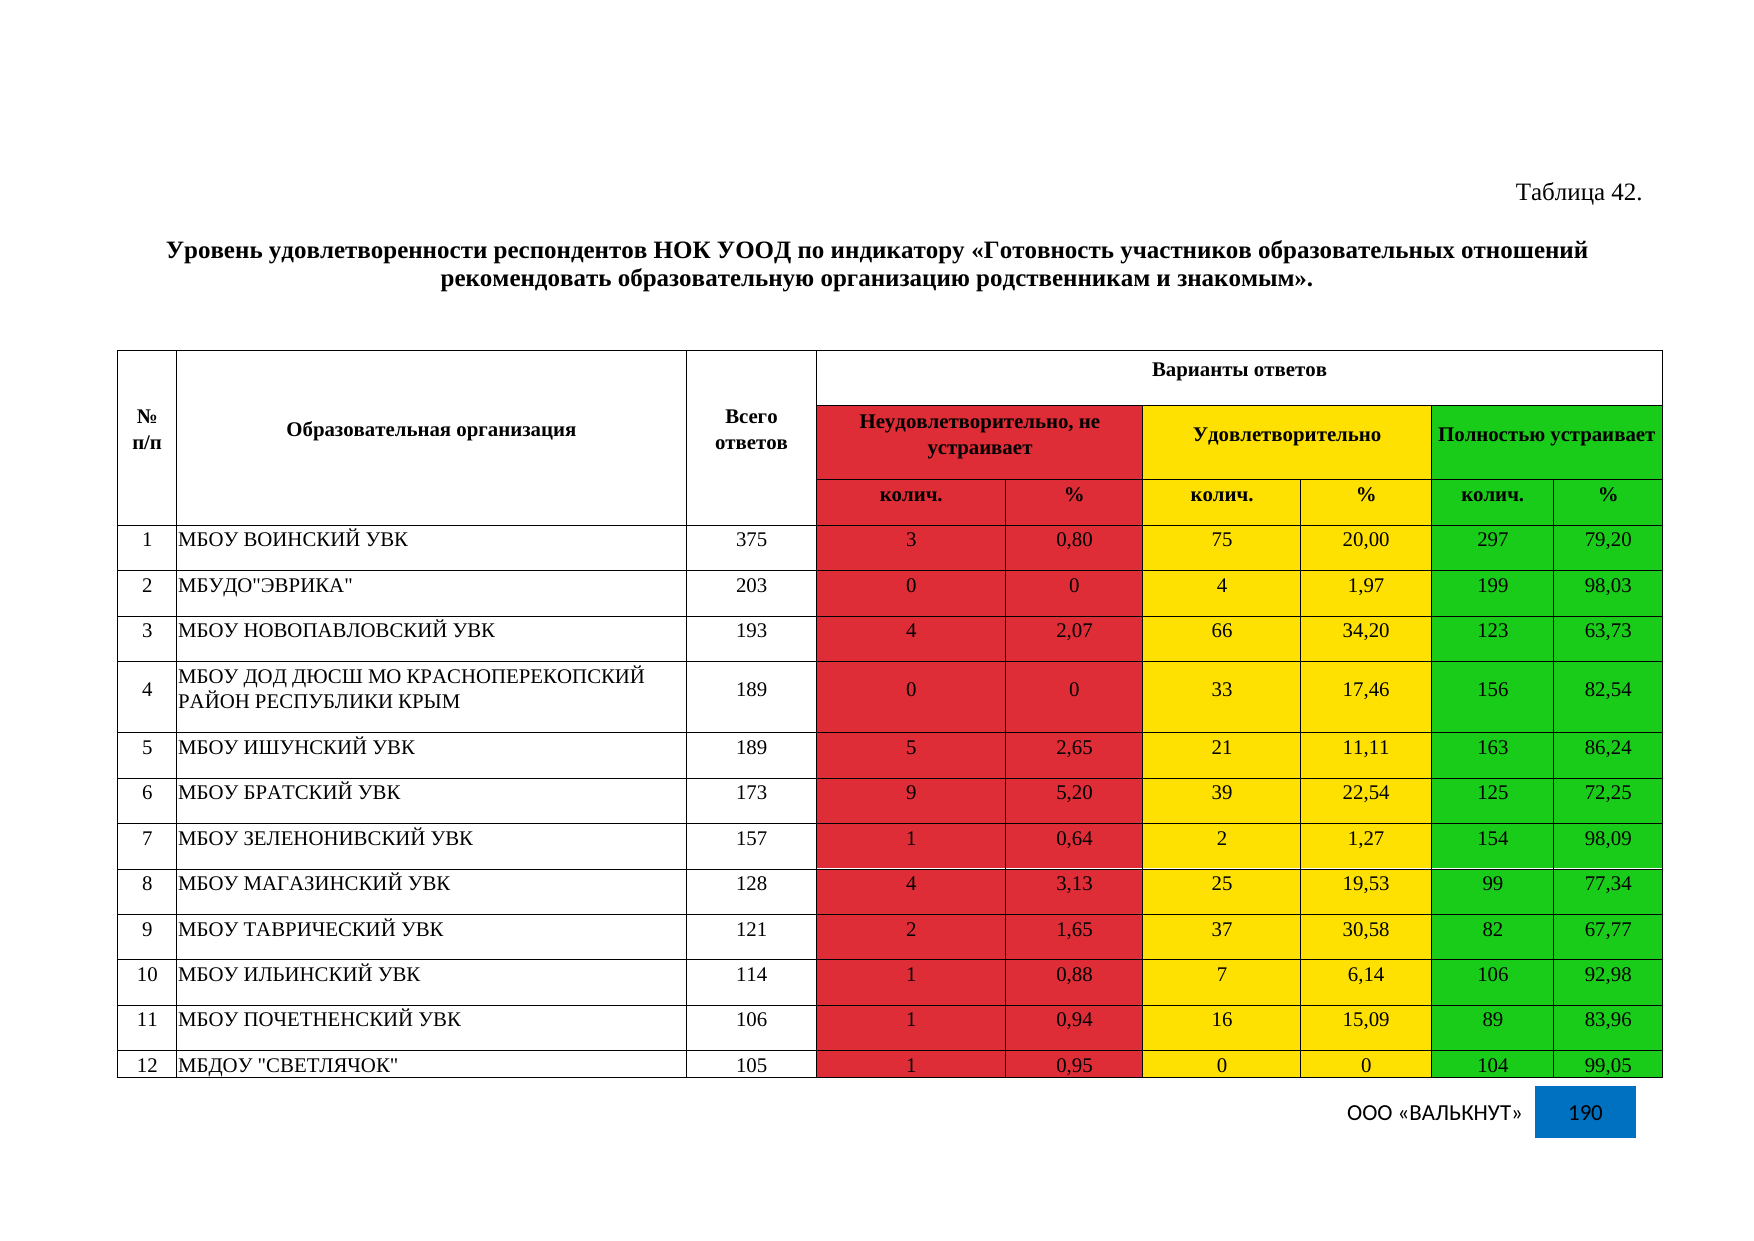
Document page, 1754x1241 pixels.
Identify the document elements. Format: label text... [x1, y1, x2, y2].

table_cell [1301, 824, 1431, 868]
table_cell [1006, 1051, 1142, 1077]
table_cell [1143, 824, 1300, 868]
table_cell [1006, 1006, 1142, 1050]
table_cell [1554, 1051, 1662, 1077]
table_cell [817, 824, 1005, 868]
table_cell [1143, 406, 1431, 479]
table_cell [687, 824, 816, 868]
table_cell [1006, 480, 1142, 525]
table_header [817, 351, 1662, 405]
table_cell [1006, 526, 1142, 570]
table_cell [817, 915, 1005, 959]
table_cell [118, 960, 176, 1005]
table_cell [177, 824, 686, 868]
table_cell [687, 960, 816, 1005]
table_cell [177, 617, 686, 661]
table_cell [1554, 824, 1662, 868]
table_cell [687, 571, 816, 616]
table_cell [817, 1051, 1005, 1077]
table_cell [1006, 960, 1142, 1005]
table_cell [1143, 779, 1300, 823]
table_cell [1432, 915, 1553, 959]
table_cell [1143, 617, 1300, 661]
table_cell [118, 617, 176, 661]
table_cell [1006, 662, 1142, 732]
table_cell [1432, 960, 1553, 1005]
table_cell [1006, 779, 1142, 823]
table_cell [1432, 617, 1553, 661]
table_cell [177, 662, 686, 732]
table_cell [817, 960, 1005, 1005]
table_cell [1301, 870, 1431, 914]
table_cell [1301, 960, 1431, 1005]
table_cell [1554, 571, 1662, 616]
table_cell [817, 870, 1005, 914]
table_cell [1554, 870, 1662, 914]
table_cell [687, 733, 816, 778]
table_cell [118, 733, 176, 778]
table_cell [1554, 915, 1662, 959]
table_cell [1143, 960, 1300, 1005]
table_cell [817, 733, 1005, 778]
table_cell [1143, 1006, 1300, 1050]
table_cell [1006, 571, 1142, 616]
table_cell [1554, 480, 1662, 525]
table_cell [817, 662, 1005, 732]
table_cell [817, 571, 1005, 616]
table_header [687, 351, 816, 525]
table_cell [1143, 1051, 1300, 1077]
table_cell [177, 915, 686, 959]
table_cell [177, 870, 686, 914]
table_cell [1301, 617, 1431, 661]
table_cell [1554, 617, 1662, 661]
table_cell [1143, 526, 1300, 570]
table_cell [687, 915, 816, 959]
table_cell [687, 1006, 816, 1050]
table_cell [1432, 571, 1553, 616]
text Уровень удовлетворенности респондентов НОК УООД по индикатору «Готовность участников образовательных отношений рекомендовать образовательную организацию родственникам и знакомым». [118, 235, 1636, 292]
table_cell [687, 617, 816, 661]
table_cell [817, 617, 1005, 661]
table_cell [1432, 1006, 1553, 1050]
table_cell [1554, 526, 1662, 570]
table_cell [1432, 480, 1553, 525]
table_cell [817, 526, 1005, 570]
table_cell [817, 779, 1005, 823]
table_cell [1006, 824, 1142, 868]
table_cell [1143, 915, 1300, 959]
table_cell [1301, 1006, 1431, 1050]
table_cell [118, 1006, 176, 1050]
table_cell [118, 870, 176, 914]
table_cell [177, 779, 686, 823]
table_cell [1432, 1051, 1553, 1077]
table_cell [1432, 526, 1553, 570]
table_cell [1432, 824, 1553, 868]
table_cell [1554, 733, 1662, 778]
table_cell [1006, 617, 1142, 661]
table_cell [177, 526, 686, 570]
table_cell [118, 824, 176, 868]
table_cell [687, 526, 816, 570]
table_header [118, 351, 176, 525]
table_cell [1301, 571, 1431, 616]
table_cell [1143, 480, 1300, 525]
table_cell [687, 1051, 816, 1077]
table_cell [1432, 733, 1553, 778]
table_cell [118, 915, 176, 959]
text Таблица 42. [118, 177, 1642, 206]
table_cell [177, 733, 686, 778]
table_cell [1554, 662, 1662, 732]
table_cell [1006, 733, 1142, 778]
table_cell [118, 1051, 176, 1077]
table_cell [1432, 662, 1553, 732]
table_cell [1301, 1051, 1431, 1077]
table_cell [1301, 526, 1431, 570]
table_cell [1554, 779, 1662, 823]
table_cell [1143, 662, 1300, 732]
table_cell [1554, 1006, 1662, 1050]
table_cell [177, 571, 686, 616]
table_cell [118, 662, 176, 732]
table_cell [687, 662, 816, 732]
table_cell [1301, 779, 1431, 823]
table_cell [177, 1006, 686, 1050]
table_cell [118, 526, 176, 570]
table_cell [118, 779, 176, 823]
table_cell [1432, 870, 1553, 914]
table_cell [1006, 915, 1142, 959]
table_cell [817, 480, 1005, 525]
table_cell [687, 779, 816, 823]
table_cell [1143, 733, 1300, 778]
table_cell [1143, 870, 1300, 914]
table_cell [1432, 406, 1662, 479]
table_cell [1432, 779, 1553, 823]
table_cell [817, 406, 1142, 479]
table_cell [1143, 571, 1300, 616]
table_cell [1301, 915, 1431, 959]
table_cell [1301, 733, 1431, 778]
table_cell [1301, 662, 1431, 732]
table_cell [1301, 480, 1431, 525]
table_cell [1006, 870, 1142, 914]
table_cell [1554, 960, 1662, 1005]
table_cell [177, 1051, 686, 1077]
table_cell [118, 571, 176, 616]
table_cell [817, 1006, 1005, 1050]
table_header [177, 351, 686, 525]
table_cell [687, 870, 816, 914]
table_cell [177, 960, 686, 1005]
